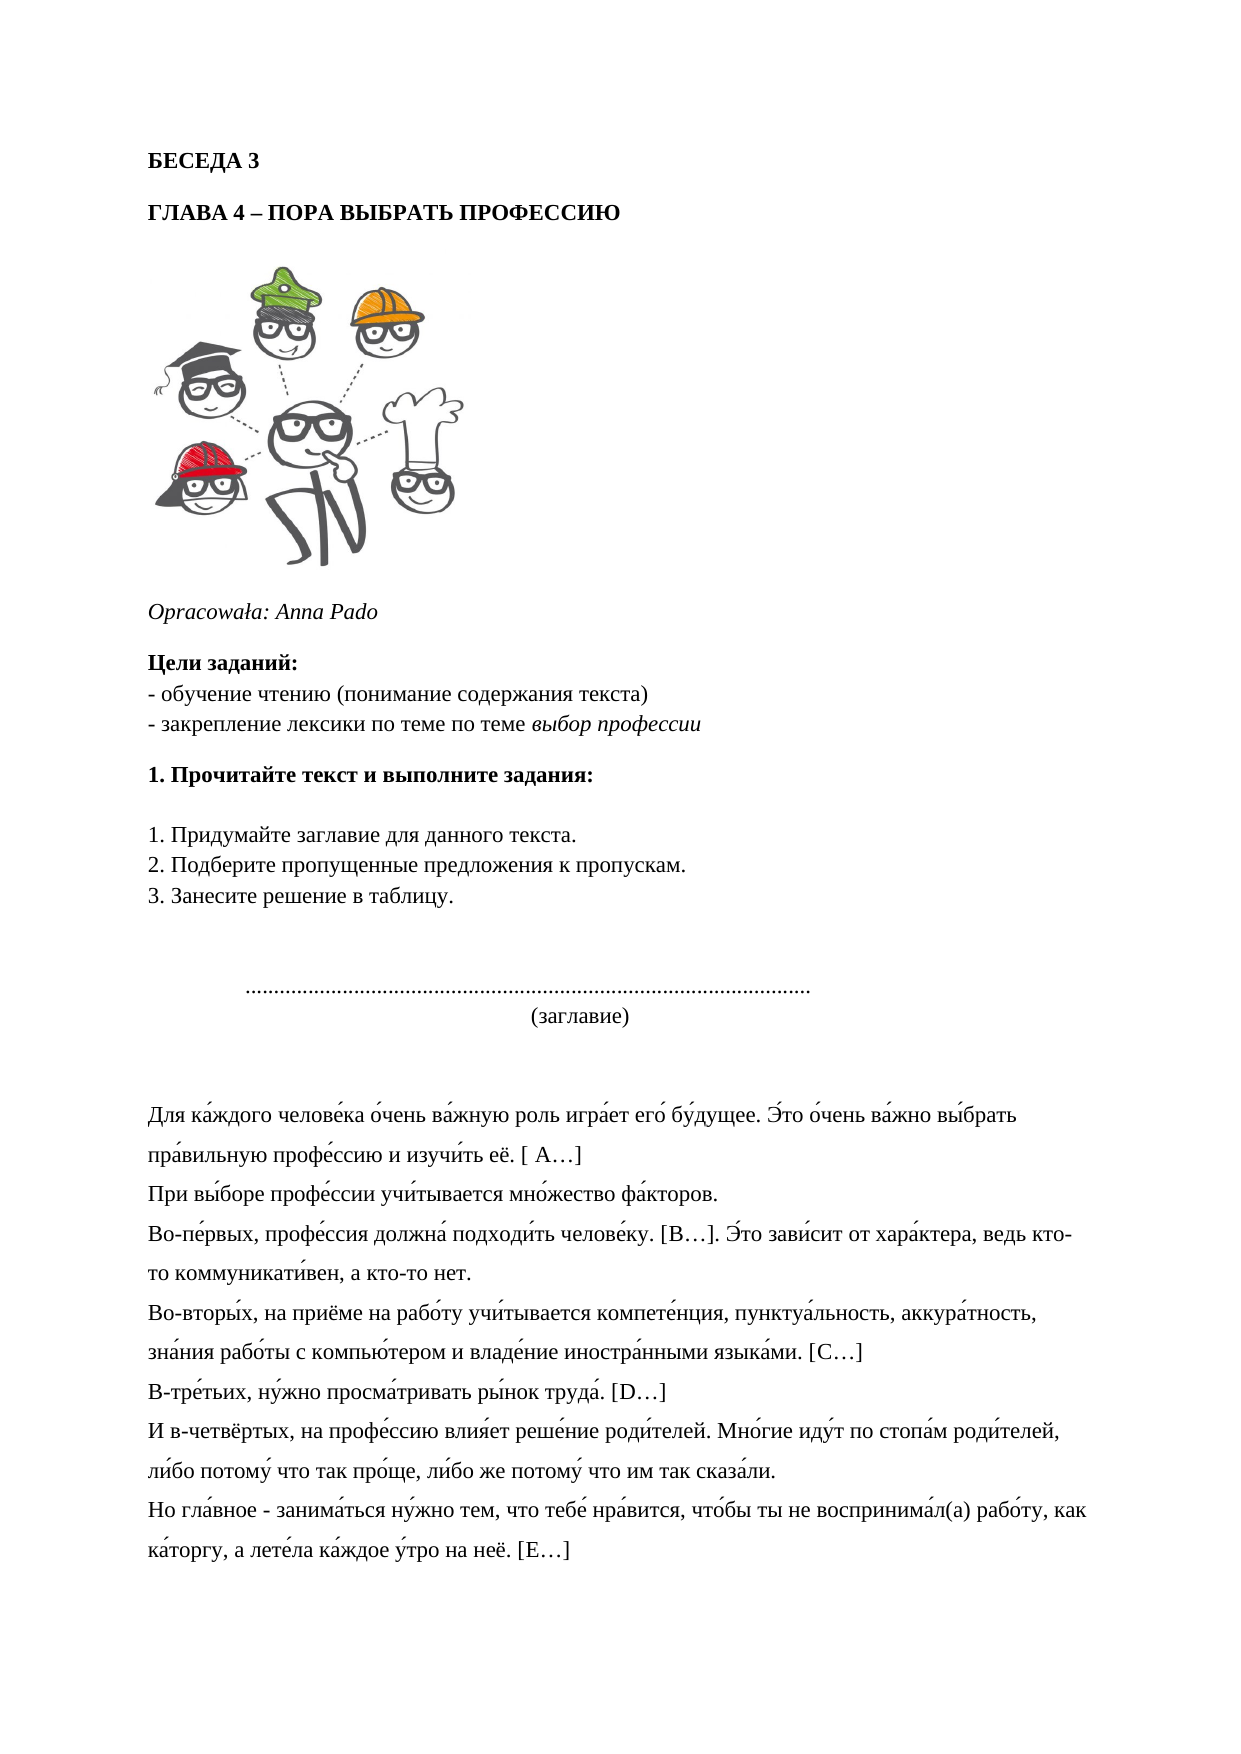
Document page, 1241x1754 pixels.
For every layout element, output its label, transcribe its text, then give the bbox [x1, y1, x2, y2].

text Opracowała: Anna Pado [148, 598, 1093, 625]
text 1. Прочитайте текст и выполните задания: 1. Придумайте заглавие для данного текста. 2. Подберите пропущенные предложения к пропускам. 3. Занесите решение в таблицу. ................................................................................................... (заглавие) [148, 761, 1093, 1029]
text БЕСЕДА 3 [148, 148, 1093, 174]
text ГЛАВА 4 – ПОРА ВЫБРАТЬ ПРОФЕССИЮ [148, 199, 1093, 225]
picture [147, 249, 472, 574]
text Для ка́ждого челове́ка о́чень ва́жную роль игра́ет его́ бу́дущее. Э́то о́чень ва́жно вы́брать пра́вильную профе́ссию и изучи́ть её. [ A…] При вы́боре профе́ссии учи́тывается мно́жество фа́кторов. Во-пе́рвых, профе́ссия должна́ подходи́ть челове́ку. [B…]. Э́то зави́сит от хара́ктера, ведь кто-то коммуникати́вен, а кто-то нет. Во-вторы́х, на приёме на рабо́ту учи́тывается компете́нция, пунктуа́льность, аккура́тность, зна́ния рабо́ты с компью́тером и владе́ние иностра́нными языка́ми. [C…] В-тре́тьих, ну́жно просма́тривать ры́нок труда́. [D…] И в-четвёртых, на профе́ссию влия́ет реше́ние роди́телей. Мно́гие иду́т по стопа́м роди́телей, ли́бо потому́ что так про́ще, ли́бо же потому́ что им так сказа́ли. Но гла́вное - занима́ться ну́жно тем, что тебе́ нра́вится, что́бы ты не воспринима́л(а) рабо́ту, как ка́торгу, а лете́ла ка́ждое у́тро на неё. [E…] [148, 1062, 1093, 1562]
text Цели заданий: - обучение чтению (понимание содержания текста) - закрепление лексики по теме по теме выбор профессии [148, 649, 1093, 736]
